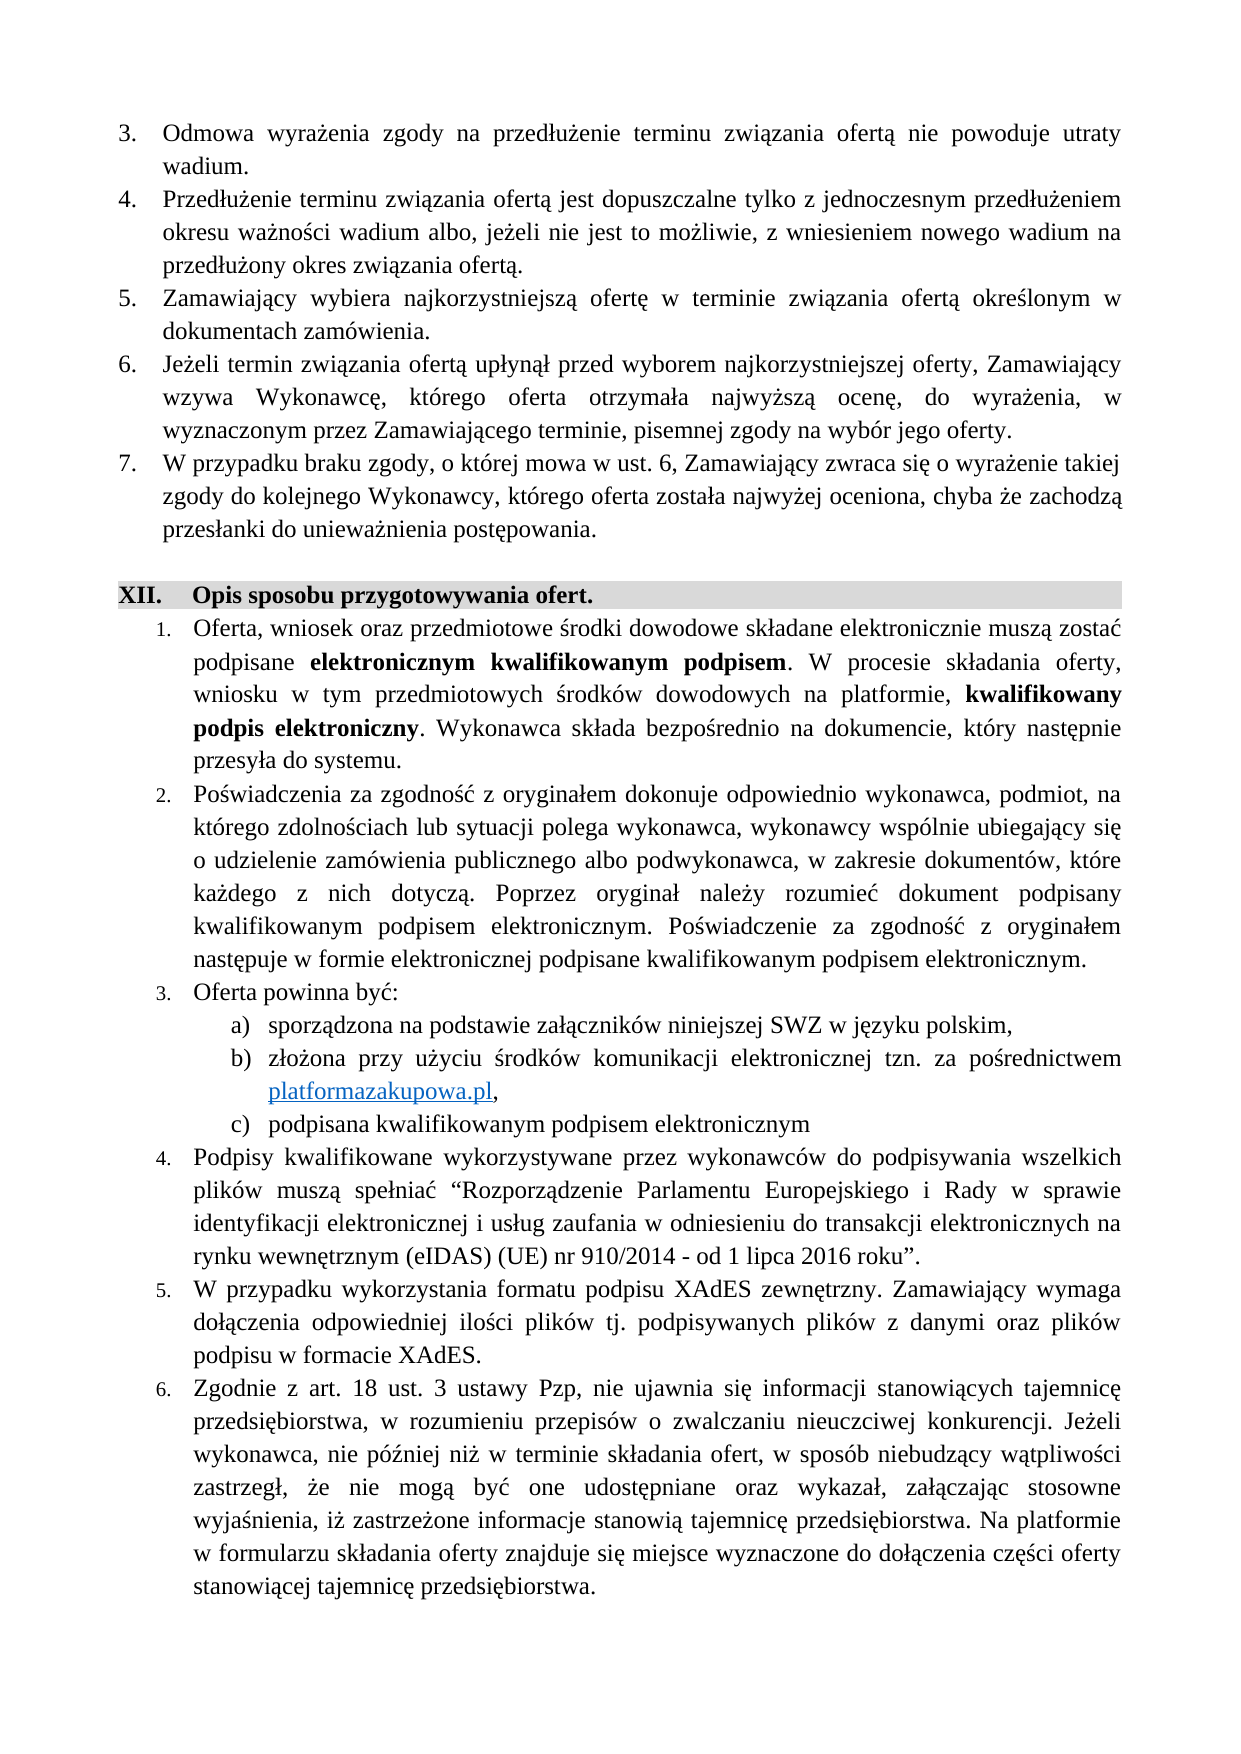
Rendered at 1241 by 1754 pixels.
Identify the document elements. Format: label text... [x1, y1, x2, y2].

list podpisana kwalifikowanym podpisem elektronicznym [231, 1109, 1122, 1138]
text XII. Opis sposobu przygotowywania ofert. [118, 581, 1122, 609]
list W przypadku wykorzystania formatu podpisu XAdES zewnętrzny. Zamawiający wymaga dołączenia odpowiedniej ilości plików tj. podpisywanych plików z danymi oraz plików podpisu w formacie XAdES. [156, 1274, 1122, 1369]
list Zgodnie z art. 18 ust. 3 ustawy Pzp, nie ujawnia się informacji stanowiących tajemnicę przedsiębiorstwa, w rozumieniu przepisów o zwalczaniu nieuczciwej konkurencji. Jeżeli wykonawca, nie później niż w terminie składania ofert, w sposób niebudzący wątpliwości zastrzegł, że nie mogą być one udostępniane oraz wykazał, załączając stosowne wyjaśnienia, iż zastrzeżone informacje stanowią tajemnicę przedsiębiorstwa. Na platformie w formularzu składania oferty znajduje się miejsce wyznaczone do dołączenia części oferty stanowiącej tajemnicę przedsiębiorstwa. [156, 1373, 1122, 1600]
list Jeżeli termin związania ofertą upłynął przed wyborem najkorzystniejszej oferty, Zamawiający wzywa Wykonawcę, którego oferta otrzymała najwyższą ocenę, do wyrażenia, w wyznaczonym przez Zamawiającego terminie, pisemnej zgody na wybór jego oferty. [118, 349, 1122, 444]
list Poświadczenia za zgodność z oryginałem dokonuje odpowiednio wykonawca, podmiot, na którego zdolnościach lub sytuacji polega wykonawca, wykonawcy wspólnie ubiegający się o udzielenie zamówienia publicznego albo podwykonawca, w zakresie dokumentów, które każdego z nich dotyczą. Poprzez oryginał należy rozumieć dokument podpisany kwalifikowanym podpisem elektronicznym. Poświadczenie za zgodność z oryginałem następuje w formie elektronicznej podpisane kwalifikowanym podpisem elektronicznym. [156, 779, 1122, 972]
list Przedłużenie terminu związania ofertą jest dopuszczalne tylko z jednoczesnym przedłużeniem okresu ważności wadium albo, jeżeli nie jest to możliwie, z wniesieniem nowego wadium na przedłużony okres związania ofertą. [118, 184, 1122, 279]
list sporządzona na podstawie załączników niniejszej SWZ w języku polskim, [231, 1010, 1122, 1038]
list złożona przy użyciu środków komunikacji elektronicznej tzn. za pośrednictwem platformazakupowa.pl, [231, 1043, 1122, 1104]
list W przypadku braku zgody, o której mowa w ust. 6, Zamawiający zwraca się o wyrażenie takiej zgody do kolejnego Wykonawcy, którego oferta została najwyżej oceniona, chyba że zachodzą przesłanki do unieważnienia postępowania. [118, 448, 1122, 543]
list Odmowa wyrażenia zgody na przedłużenie terminu związania ofertą nie powoduje utraty wadium. [118, 118, 1122, 180]
list Podpisy kwalifikowane wykorzystywane przez wykonawców do podpisywania wszelkich plików muszą spełniać “Rozporządzenie Parlamentu Europejskiego i Rady w sprawie identyfikacji elektronicznej i usług zaufania w odniesieniu do transakcji elektronicznych na rynku wewnętrznym (eIDAS) (UE) nr 910/2014 - od 1 lipca 2016 roku”. [156, 1142, 1122, 1270]
list Zamawiający wybiera najkorzystniejszą ofertę w terminie związania ofertą określonym w dokumentach zamówienia. [118, 283, 1122, 345]
list Oferta powinna być: [156, 977, 1122, 1006]
list Oferta, wniosek oraz przedmiotowe środki dowodowe składane elektronicznie muszą zostać podpisane elektronicznym kwalifikowanym podpisem. W procesie składania oferty, wniosku w tym przedmiotowych środków dowodowych na platformie, kwalifikowany podpis elektroniczny. Wykonawca składa bezpośrednio na dokumencie, który następnie przesyła do systemu. [156, 613, 1122, 774]
